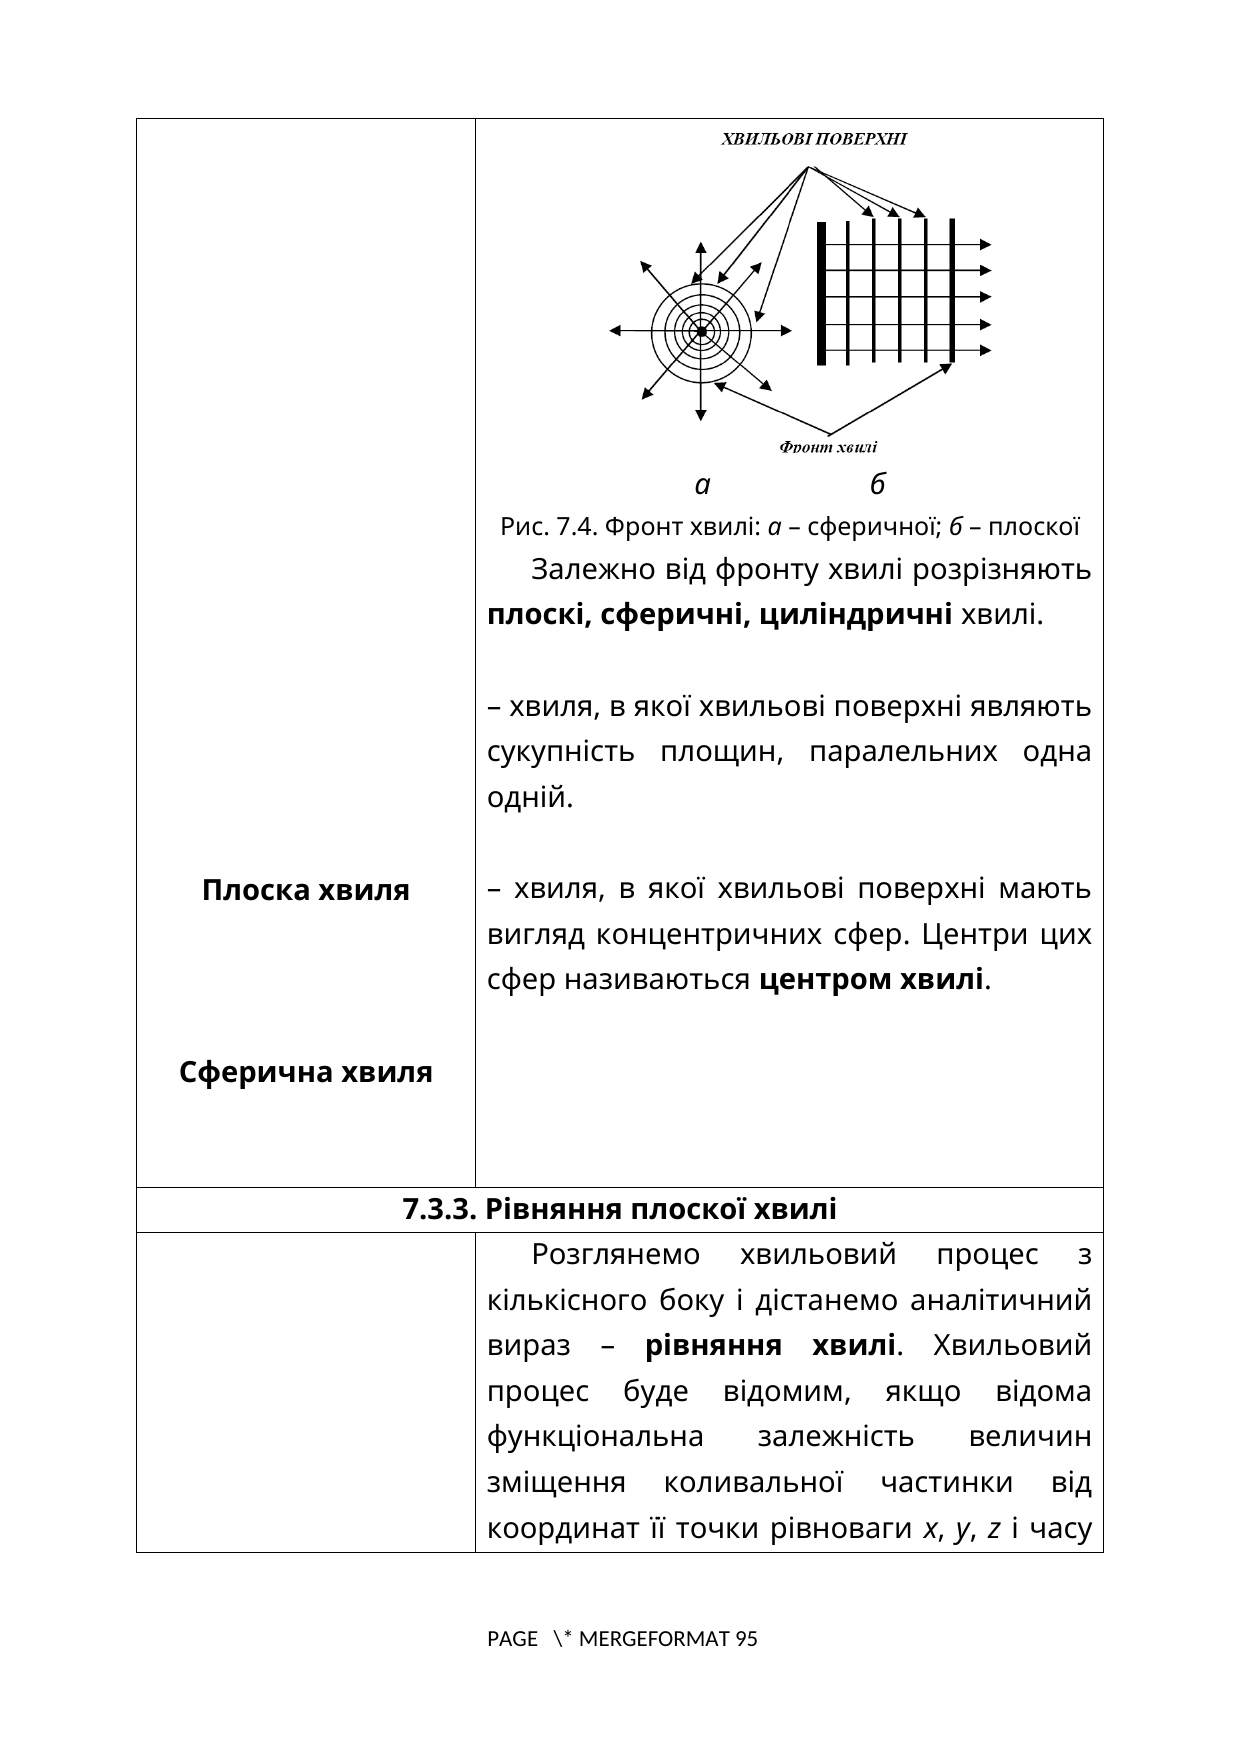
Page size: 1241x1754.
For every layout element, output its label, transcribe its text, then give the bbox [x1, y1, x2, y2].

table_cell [137, 1233, 475, 1552]
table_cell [476, 119, 1103, 1187]
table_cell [137, 119, 475, 1187]
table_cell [476, 1233, 1103, 1552]
table_cell 7.3.3. Рівняння плоскої хвилі [137, 1188, 1103, 1232]
